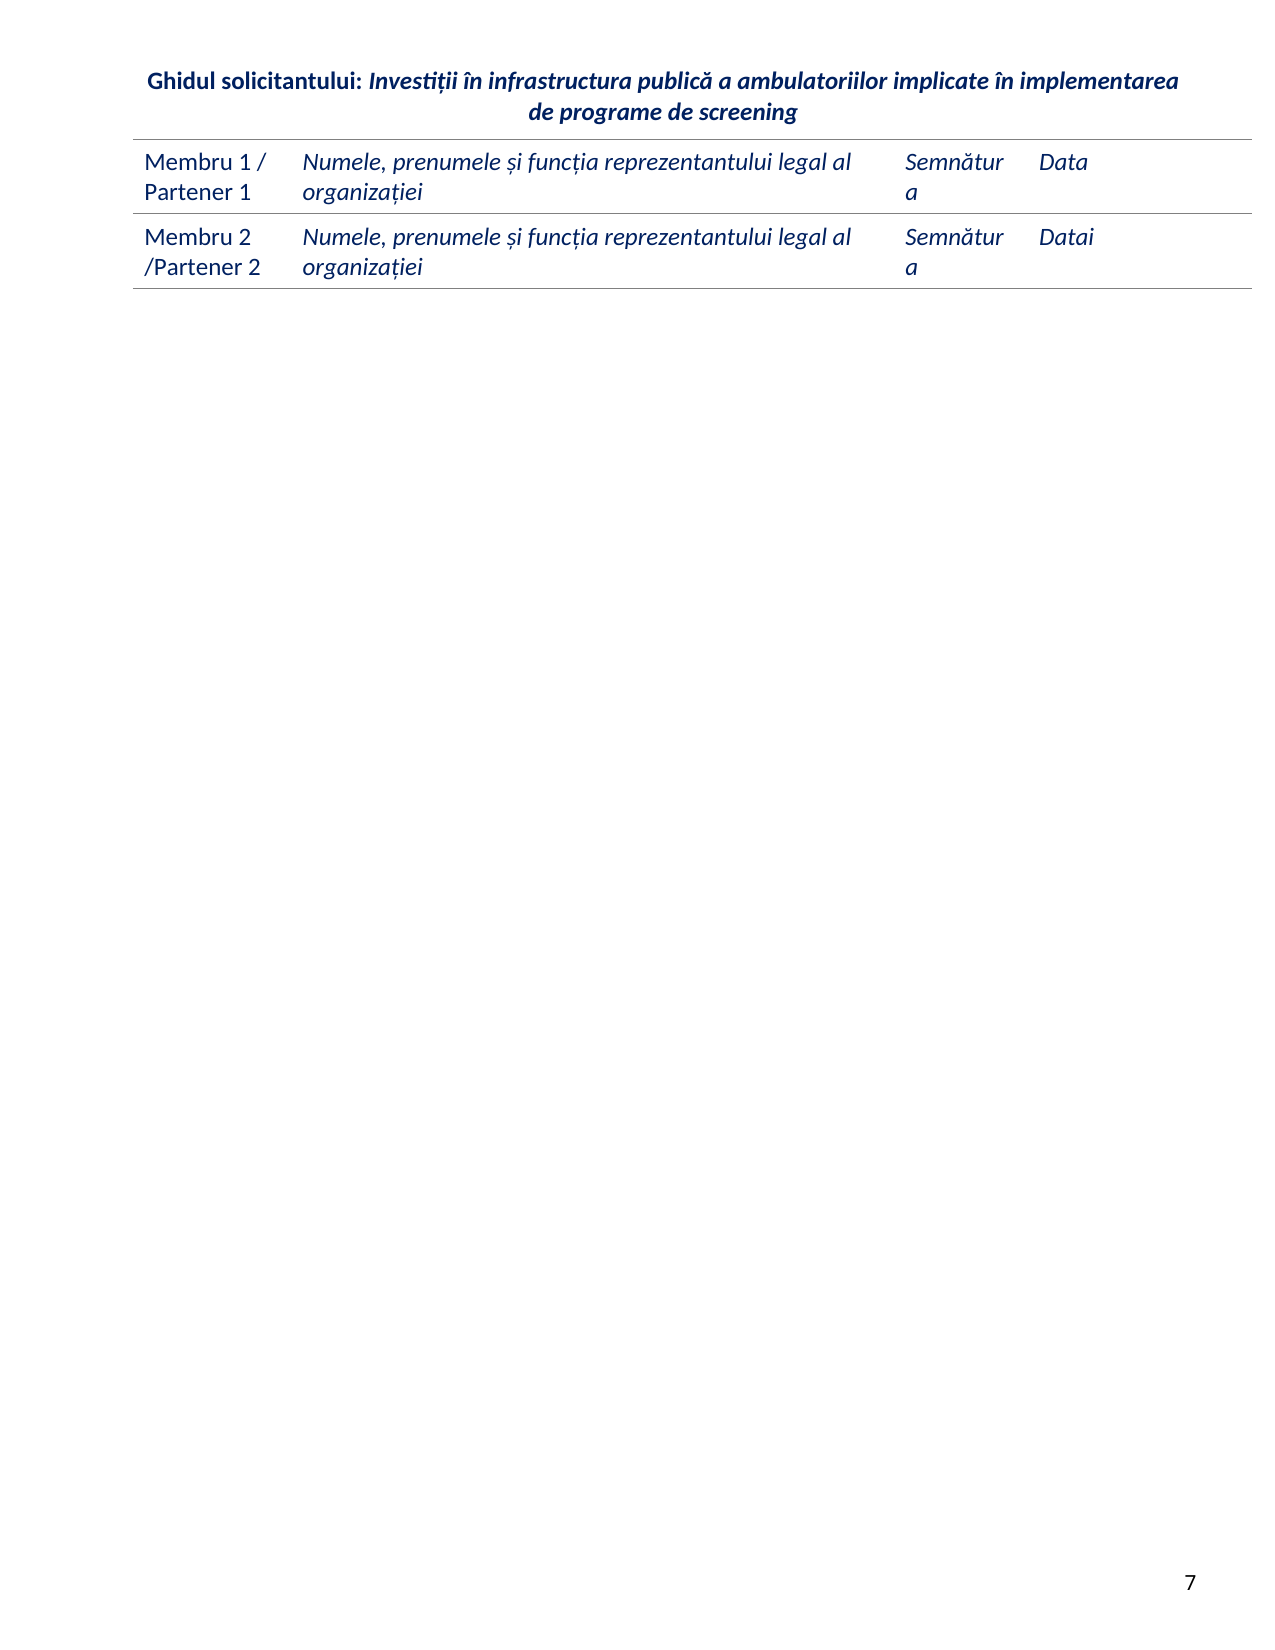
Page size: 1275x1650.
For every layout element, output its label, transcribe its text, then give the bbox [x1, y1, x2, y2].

table_cell Datai [1028, 214, 1252, 288]
table_cell Numele, prenumele şi funcţia reprezentantului legal al organizaţiei [291, 214, 894, 288]
table_cell Semnătura [894, 140, 1028, 213]
table_cell Membru 1 / Partener 1 [133, 140, 291, 213]
table_cell Numele, prenumele şi funcţia reprezentantului legal al organizaţiei [291, 140, 894, 213]
table_cell Membru 2 /Partener 2 [133, 214, 291, 288]
table_cell Data [1028, 140, 1252, 213]
table_cell Semnătura [894, 214, 1028, 288]
